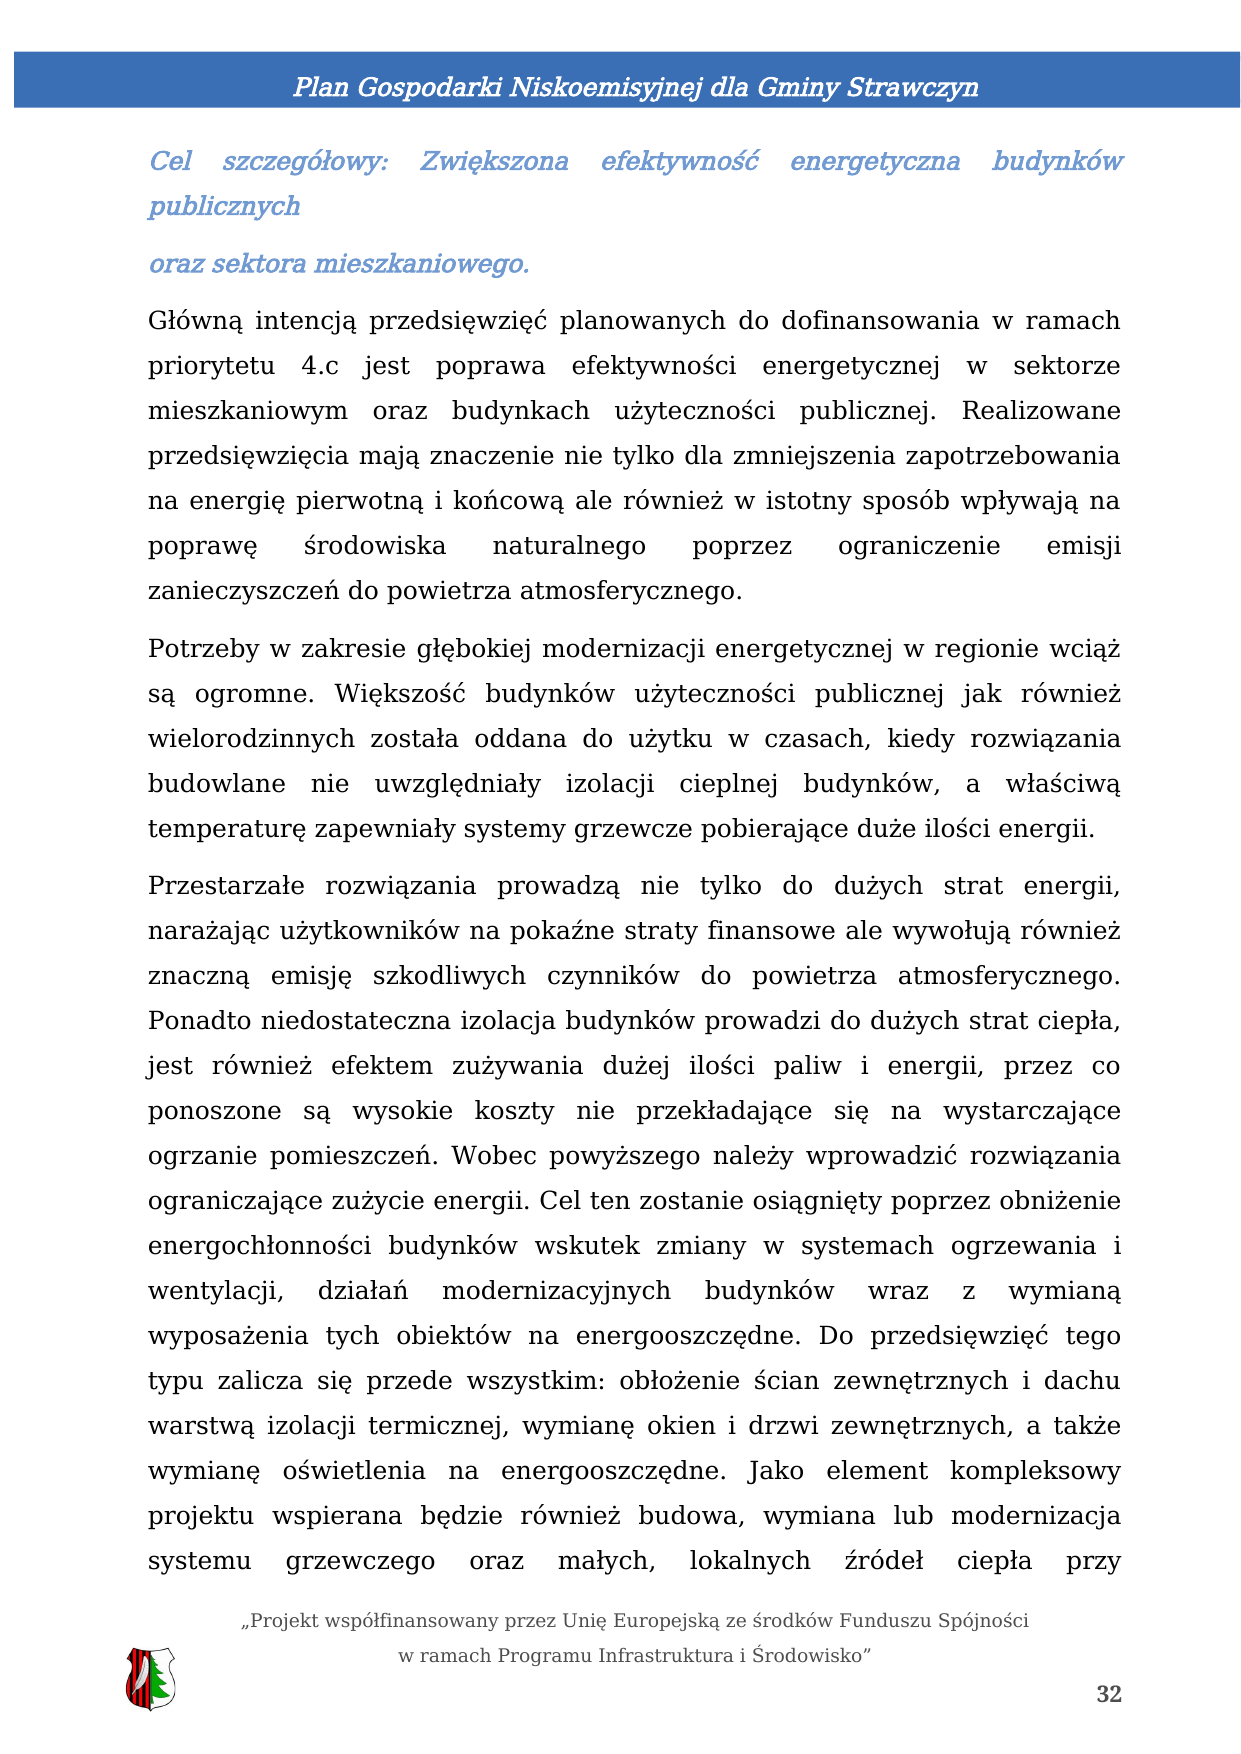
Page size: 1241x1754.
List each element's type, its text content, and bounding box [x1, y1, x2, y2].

text Cel szczegółowy: Zwiększona efektywność energetyczna budynków publicznych [148, 145, 1122, 220]
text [148, 870, 1122, 1575]
text Główną intencją przedsięwzięć planowanych do dofinansowania w ramach priorytetu 4.c jest poprawa efektywności energetycznej w sektorze mieszkaniowym oraz budynkach użyteczności publicznej. Realizowane przedsięwzięcia mają znaczenie nie tylko dla zmniejszenia zapotrzebowania na energię pierwotną i końcową ale również w istotny sposób wpływają na poprawę środowiska naturalnego poprzez ograniczenie emisji zanieczyszczeń do powietrza atmosferycznego. [148, 305, 1122, 605]
text Potrzeby w zakresie głębokiej modernizacji energetycznej w regionie wciąż są ogromne. Większość budynków użyteczności publicznej jak również wielorodzinnych została oddana do użytku w czasach, kiedy rozwiązania budowlane nie uwzględniały izolacji cieplnej budynków, a właściwą temperaturę zapewniały systemy grzewcze pobierające duże ilości energii. [148, 632, 1122, 842]
text oraz sektora mieszkaniowego. [148, 247, 1122, 277]
picture [125, 1647, 176, 1712]
